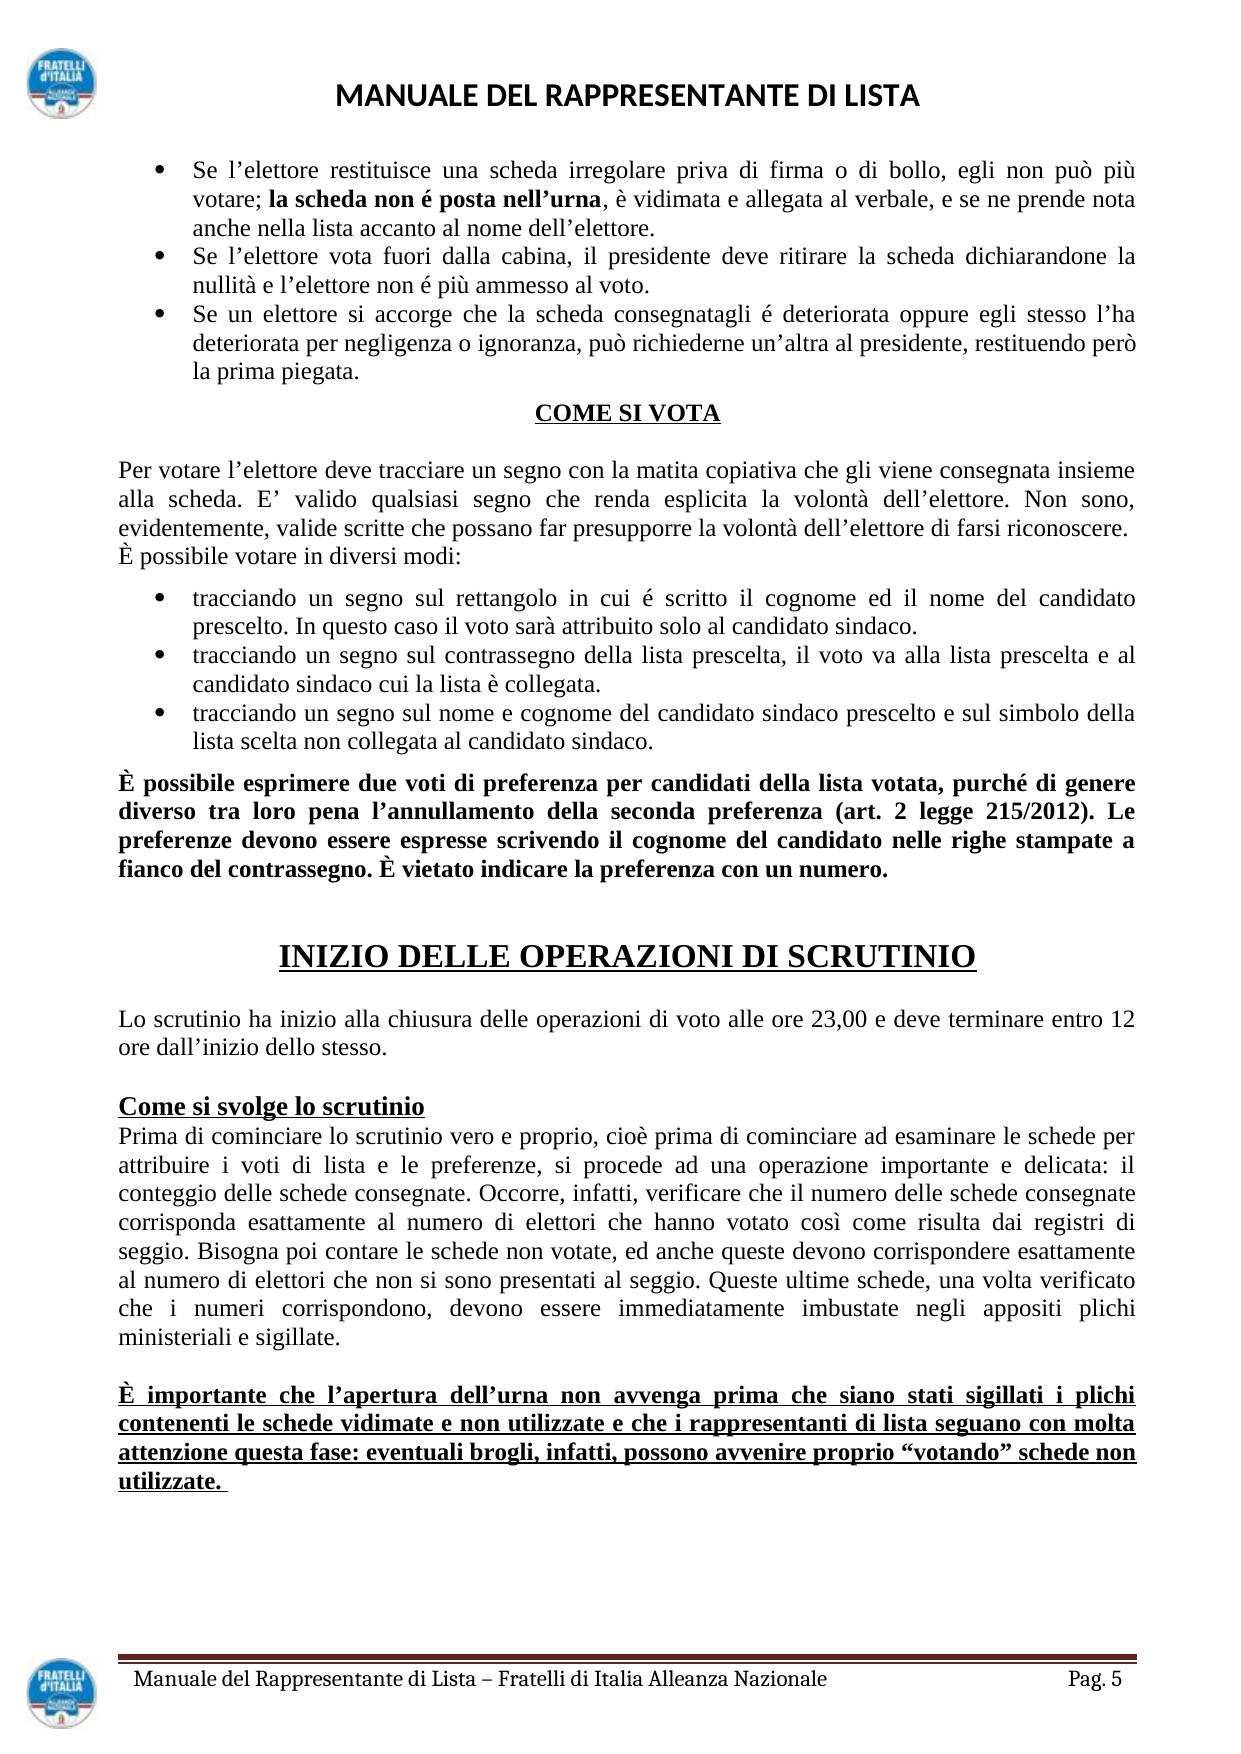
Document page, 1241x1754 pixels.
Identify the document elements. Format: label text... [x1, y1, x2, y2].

text È possibile votare in diversi modi: [118, 541, 1137, 570]
list tracciando un segno sul contrassegno della lista prescelta, il voto va alla lista prescelta e al candidato sindaco cui la lista è collegata. [155, 640, 1137, 698]
text Come si svolge lo scrutinio [118, 1090, 1137, 1121]
list Se l’elettore restituisce una scheda irregolare priva di firma o di bollo, egli non può più votare; la scheda non é posta nell’urna, è vidimata e allegata al verbale, e se ne prende nota anche nella lista accanto al nome dell’elettore. [155, 155, 1137, 241]
list tracciando un segno sul nome e cognome del candidato sindaco prescelto e sul simbolo della lista scelta non collegata al candidato sindaco. [155, 698, 1137, 755]
list tracciando un segno sul rettangolo in cui é scritto il cognome ed il nome del candidato prescelto. In questo caso il voto sarà attribuito solo al candidato sindaco. [155, 583, 1137, 640]
picture [26, 48, 97, 119]
text Per votare l’elettore deve tracciare un segno con la matita copiativa che gli viene consegnata insieme alla scheda. E’ valido qualsiasi segno che renda esplicita la volontà dell’elettore. Non sono, evidentemente, valide scritte che possano far presupporre la volontà dell’elettore di farsi riconoscere. [118, 455, 1137, 541]
text INIZIO DELLE OPERAZIONI DI SCRUTINIO [118, 937, 1137, 975]
text COME SI VOTA [118, 398, 1137, 426]
text È importante che l’apertura dell’urna non avvenga prima che siano stati sigillati i plichi contenenti le schede vidimate e non utilizzate e che i rappresentanti di lista seguano con molta attenzione questa fase: eventuali brogli, infatti, possono avvenire proprio “votando” schede non utilizzate. [118, 1464, 1137, 1495]
picture [26, 1658, 97, 1729]
text È importante che l’apertura dell’urna non avvenga prima che siano stati sigillati i plichi contenenti le schede vidimate e non utilizzate e che i rappresentanti di lista seguano con molta attenzione questa fase: eventuali brogli, infatti, possono avvenire proprio “votando” schede non utilizzate. [118, 1380, 1137, 1462]
text Prima di cominciare lo scrutinio vero e proprio, cioè prima di cominciare ad esaminare le schede per attribuire i voti di lista e le preferenze, si procede ad una operazione importante e delicata: il conteggio delle schede consegnate. Occorre, infatti, verificare che il numero delle schede consegnate corrisponda esattamente al numero di elettori che hanno votato così come risulta dai registri di seggio. Bisogna poi contare le schede non votate, ed anche queste devono corrispondere esattamente al numero di elettori che non si sono presentati al seggio. Queste ultime schede, una volta verificato che i numeri corrispondono, devono essere immediatamente imbustate negli appositi plichi ministeriali e sigillate. [118, 1121, 1137, 1351]
list Se l’elettore vota fuori dalla cabina, il presidente deve ritirare la scheda dichiarandone la nullità e l’elettore non é più ammesso al voto. [155, 241, 1137, 299]
text Lo scrutinio ha inizio alla chiusura delle operazioni di voto alle ore 23,00 e deve terminare entro 12 ore dall’inizio dello stesso. [118, 1004, 1137, 1061]
text È possibile esprimere due voti di preferenza per candidati della lista votata, purché di genere diverso tra loro pena l’annullamento della seconda preferenza (art. 2 legge 215/2012). Le preferenze devono essere espresse scrivendo il cognome del candidato nelle righe stampate a fianco del contrassegno. È vietato indicare la preferenza con un numero. [118, 768, 1137, 883]
list Se un elettore si accorge che la scheda consegnatagli é deteriorata oppure egli stesso l’ha deteriorata per negligenza o ignoranza, può richiederne un’altra al presidente, restituendo però la prima piegata. [155, 299, 1137, 385]
